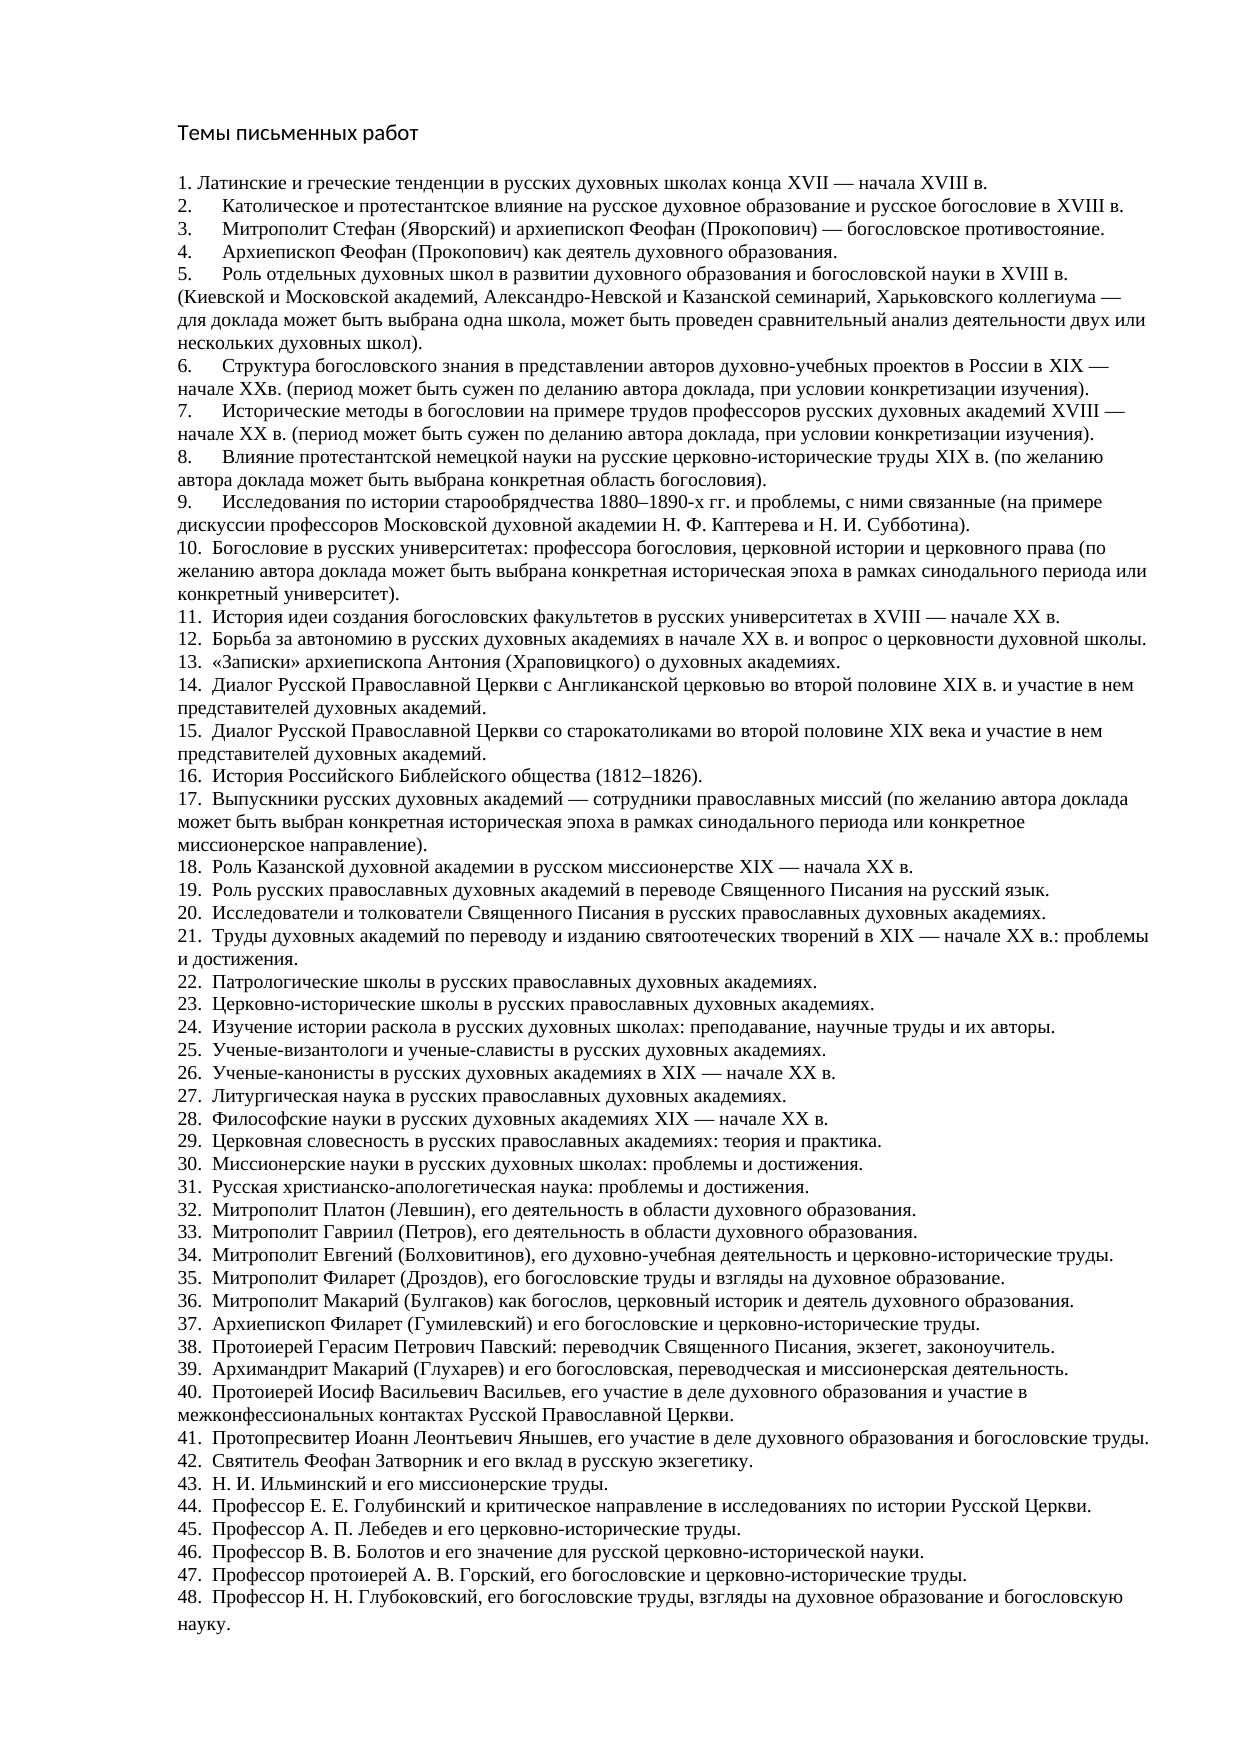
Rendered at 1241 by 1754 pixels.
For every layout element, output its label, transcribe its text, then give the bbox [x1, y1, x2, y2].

text 29. Церковная словесность в русских православных академиях: теория и практика. [177, 1129, 1152, 1152]
text 43. Н. И. Ильминский и его миссионерские труды. [177, 1471, 1152, 1494]
text 2. Католическое и протестантское влияние на русское духовное образование и русское богословие в XVIII в. [177, 194, 1152, 217]
text 47. Профессор протоиерей А. В. Горский, его богословские и церковно-исторические труды. [177, 1563, 1152, 1586]
text 21. Труды духовных академий по переводу и изданию святоотеческих творений в XIX — начале XX в.: проблемы и достижения. [177, 924, 1152, 969]
text 33. Митрополит Гавриил (Петров), его деятельность в области духовного образования. [177, 1221, 1152, 1243]
text 13. «Записки» архиепископа Антония (Храповицкого) о духовных академиях. [177, 650, 1152, 673]
text 31. Русская христианско-апологетическая наука: проблемы и достижения. [177, 1175, 1152, 1198]
text 30. Миссионерские науки в русских духовных школах: проблемы и достижения. [177, 1152, 1152, 1175]
text 7. Исторические методы в богословии на примере трудов профессоров русских духовных академий XVIII — начале XX в. (период может быть сужен по деланию автора доклада, при условии конкретизации изучения). [177, 399, 1152, 445]
text 38. Протоиерей Герасим Петрович Павский: переводчик Священного Писания, экзегет, законоучитель. [177, 1334, 1152, 1357]
text 6. Структура богословского знания в представлении авторов духовно-учебных проектов в России в XIX — начале XXв. (период может быть сужен по деланию автора доклада, при условии конкретизации изучения). [177, 354, 1152, 399]
text 34. Митрополит Евгений (Болховитинов), его духовно-учебная деятельность и церковно-исторические труды. [177, 1243, 1152, 1266]
text 16. История Российского Библейского общества (1812–1826). [177, 764, 1152, 787]
text 4. Архиепископ Феофан (Прокопович) как деятель духовного образования. [177, 239, 1152, 262]
text 11. История идеи создания богословских факультетов в русских университетах в XVIII — начале XX в. [177, 604, 1152, 627]
text 48. Профессор Н. Н. Глубоковский, его богословские труды, взгляды на духовное образование и богословскую науку. [177, 1586, 1152, 1634]
text 3. Митрополит Стефан (Яворский) и архиепископ Феофан (Прокопович) — богословское противостояние. [177, 217, 1152, 239]
text 41. Протопресвитер Иоанн Леонтьевич Янышев, его участие в деле духовного образования и богословские труды. [177, 1426, 1152, 1449]
text 46. Профессор В. В. Болотов и его значение для русской церковно-исторической науки. [177, 1540, 1152, 1563]
text 18. Роль Казанской духовной академии в русском миссионерстве XIX — начала XX в. [177, 856, 1152, 878]
text 44. Профессор Е. Е. Голубинский и критическое направление в исследованиях по истории Русской Церкви. [177, 1494, 1152, 1517]
text 36. Митрополит Макарий (Булгаков) как богослов, церковный историк и деятель духовного образования. [177, 1289, 1152, 1312]
text 27. Литургическая наука в русских православных духовных академиях. [177, 1084, 1152, 1106]
text Темы письменных работ [177, 118, 1152, 146]
text 45. Профессор А. П. Лебедев и его церковно-исторические труды. [177, 1517, 1152, 1540]
text 22. Патрологические школы в русских православных духовных академиях. [177, 969, 1152, 992]
text 26. Ученые-канонисты в русских духовных академиях в XIX — начале XX в. [177, 1061, 1152, 1084]
text 14. Диалог Русской Православной Церкви с Англиканской церковью во второй половине XIX в. и участие в нем представителей духовных академий. [177, 673, 1152, 719]
text 19. Роль русских православных духовных академий в переводе Священного Писания на русский язык. [177, 878, 1152, 901]
text 10. Богословие в русских университетах: профессора богословия, церковной истории и церковного права (по желанию автора доклада может быть выбрана конкретная историческая эпоха в рамках синодального периода или конкретный университет). [177, 536, 1152, 604]
text 20. Исследователи и толкователи Священного Писания в русских православных духовных академиях. [177, 901, 1152, 924]
text 40. Протоиерей Иосиф Васильевич Васильев, его участие в деле духовного образования и участие в межконфессиональных контактах Русской Православной Церкви. [177, 1380, 1152, 1426]
text 37. Архиепископ Филарет (Гумилевский) и его богословские и церковно-исторические труды. [177, 1312, 1152, 1334]
text 8. Влияние протестантской немецкой науки на русские церковно-исторические труды XIX в. (по желанию автора доклада может быть выбрана конкретная область богословия). [177, 445, 1152, 491]
text 39. Архимандрит Макарий (Глухарев) и его богословская, переводческая и миссионерская деятельность. [177, 1357, 1152, 1380]
text 5. Роль отдельных духовных школ в развитии духовного образования и богословской науки в XVIII в. (Киевской и Московской академий, Александро-Невской и Казанской семинарий, Харьковского коллегиума — для доклада может быть выбрана одна школа, может быть проведен сравнительный анализ деятельности двух или нескольких духовных школ). [177, 262, 1152, 354]
text 1. Латинские и греческие тенденции в русских духовных школах конца XVII — начала XVIII в. [177, 171, 1152, 194]
text 32. Митрополит Платон (Левшин), его деятельность в области духовного образования. [177, 1198, 1152, 1221]
text 28. Философские науки в русских духовных академиях XIX — начале XX в. [177, 1106, 1152, 1129]
text 12. Борьба за автономию в русских духовных академиях в начале XX в. и вопрос о церковности духовной школы. [177, 627, 1152, 650]
text 23. Церковно-исторические школы в русских православных духовных академиях. [177, 992, 1152, 1015]
text 15. Диалог Русской Православной Церкви со старокатоликами во второй половине XIX века и участие в нем представителей духовных академий. [177, 719, 1152, 764]
text 35. Митрополит Филарет (Дроздов), его богословские труды и взгляды на духовное образование. [177, 1266, 1152, 1289]
text 9. Исследования по истории старообрядчества 1880–1890-х гг. и проблемы, с ними связанные (на примере дискуссии профессоров Московской духовной академии Н. Ф. Каптерева и Н. И. Субботина). [177, 491, 1152, 536]
text 24. Изучение истории раскола в русских духовных школах: преподавание, научные труды и их авторы. [177, 1015, 1152, 1038]
text 42. Святитель Феофан Затворник и его вклад в русскую экзегетику. [177, 1449, 1152, 1471]
text 17. Выпускники русских духовных академий — сотрудники православных миссий (по желанию автора доклада может быть выбран конкретная историческая эпоха в рамках синодального периода или конкретное миссионерское направление). [177, 787, 1152, 856]
text 25. Ученые-византологи и ученые-слависты в русских духовных академиях. [177, 1038, 1152, 1061]
